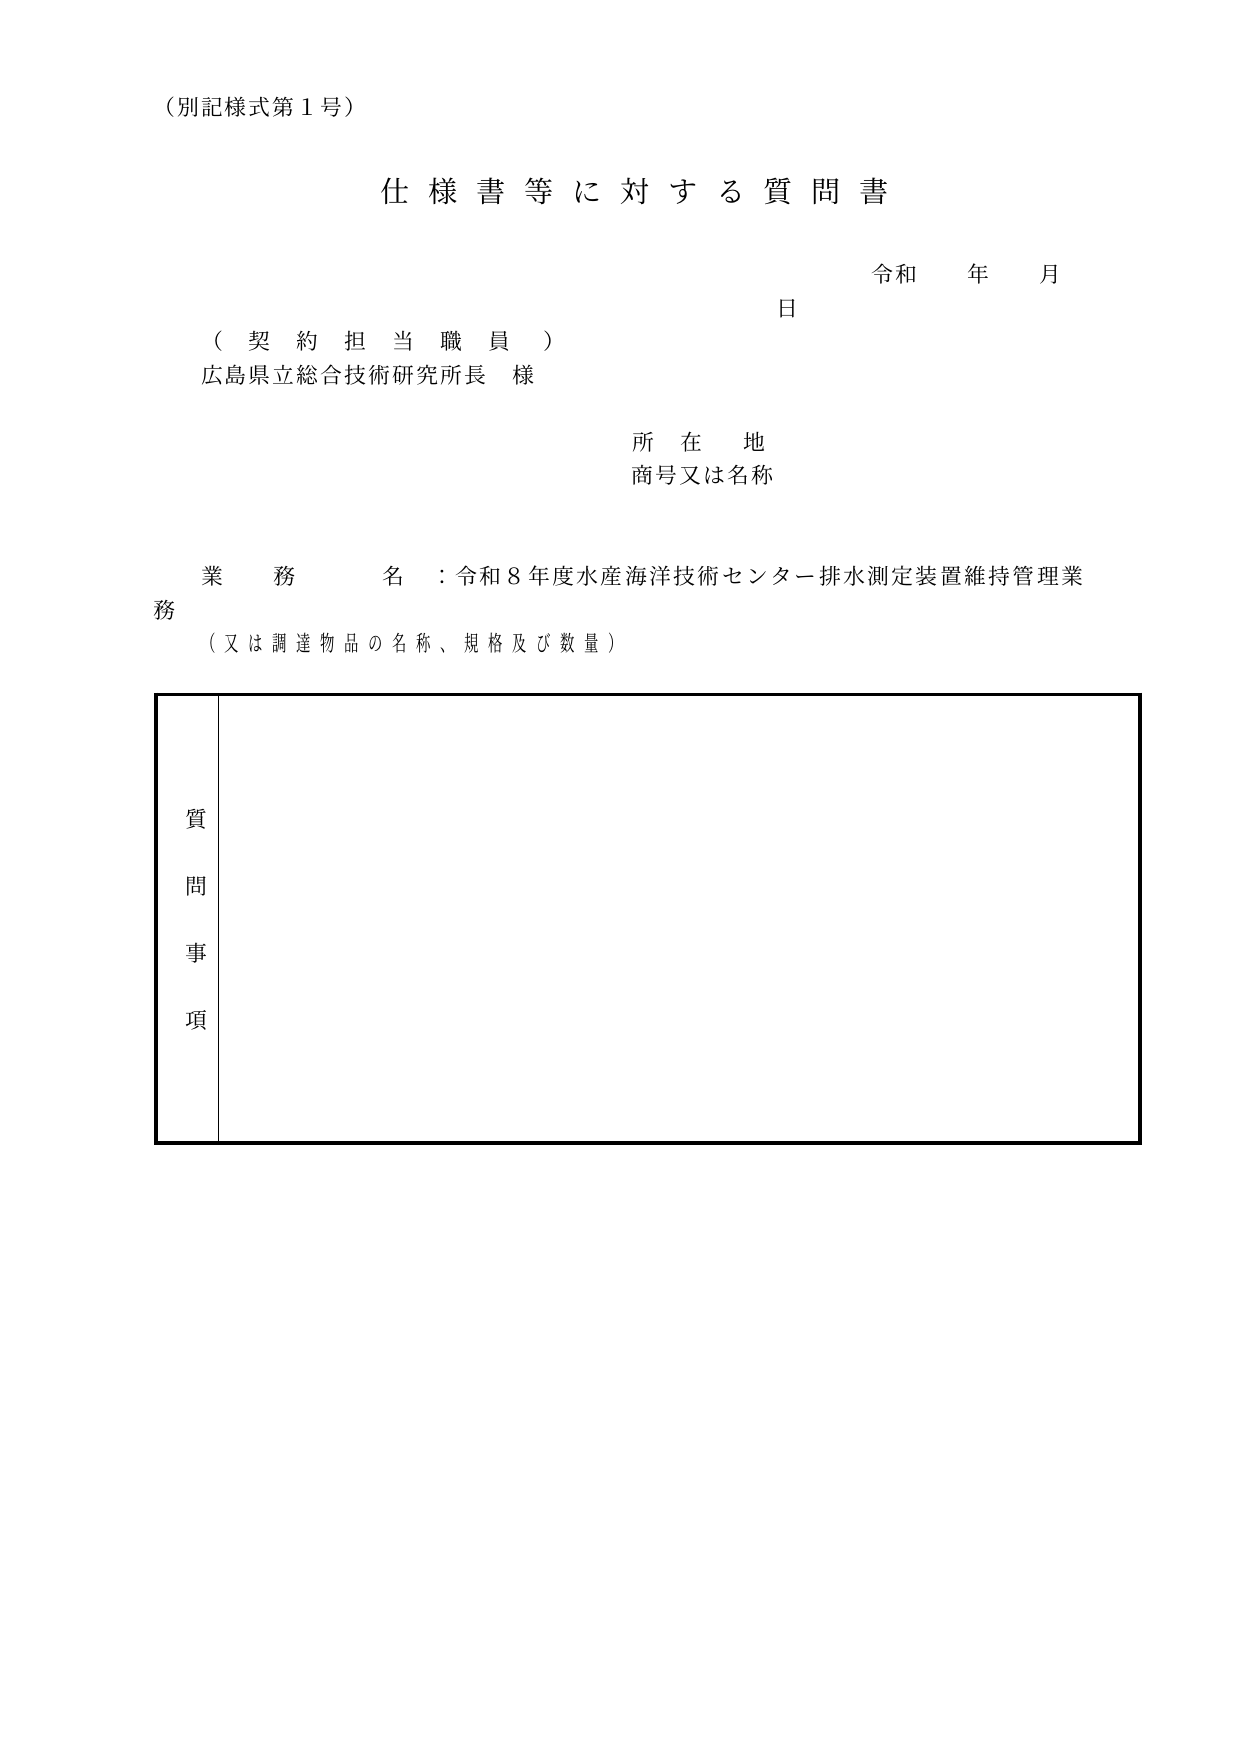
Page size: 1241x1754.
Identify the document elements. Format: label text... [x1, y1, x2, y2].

text 商号又は名称 [190, 458, 1087, 491]
text 令和 年 月 日 [773, 256, 1087, 323]
text （契約担当職員） [153, 323, 1087, 357]
text 広島県立総合技術研究所長 様 [190, 357, 1087, 391]
text 業務名 ：令和８年度水産海洋技術センター排水測定装置維持管理業務 [153, 558, 1087, 625]
table_header 質 問 事 項 [158, 696, 218, 1141]
text 所在地 [190, 424, 1087, 458]
text （又は調達物品の名称、規格及び数量） [153, 625, 1087, 659]
table_header [219, 696, 1138, 1141]
text （別記様式第１号） [153, 89, 1087, 122]
text 仕様書等に対する質問書 [190, 156, 1087, 223]
